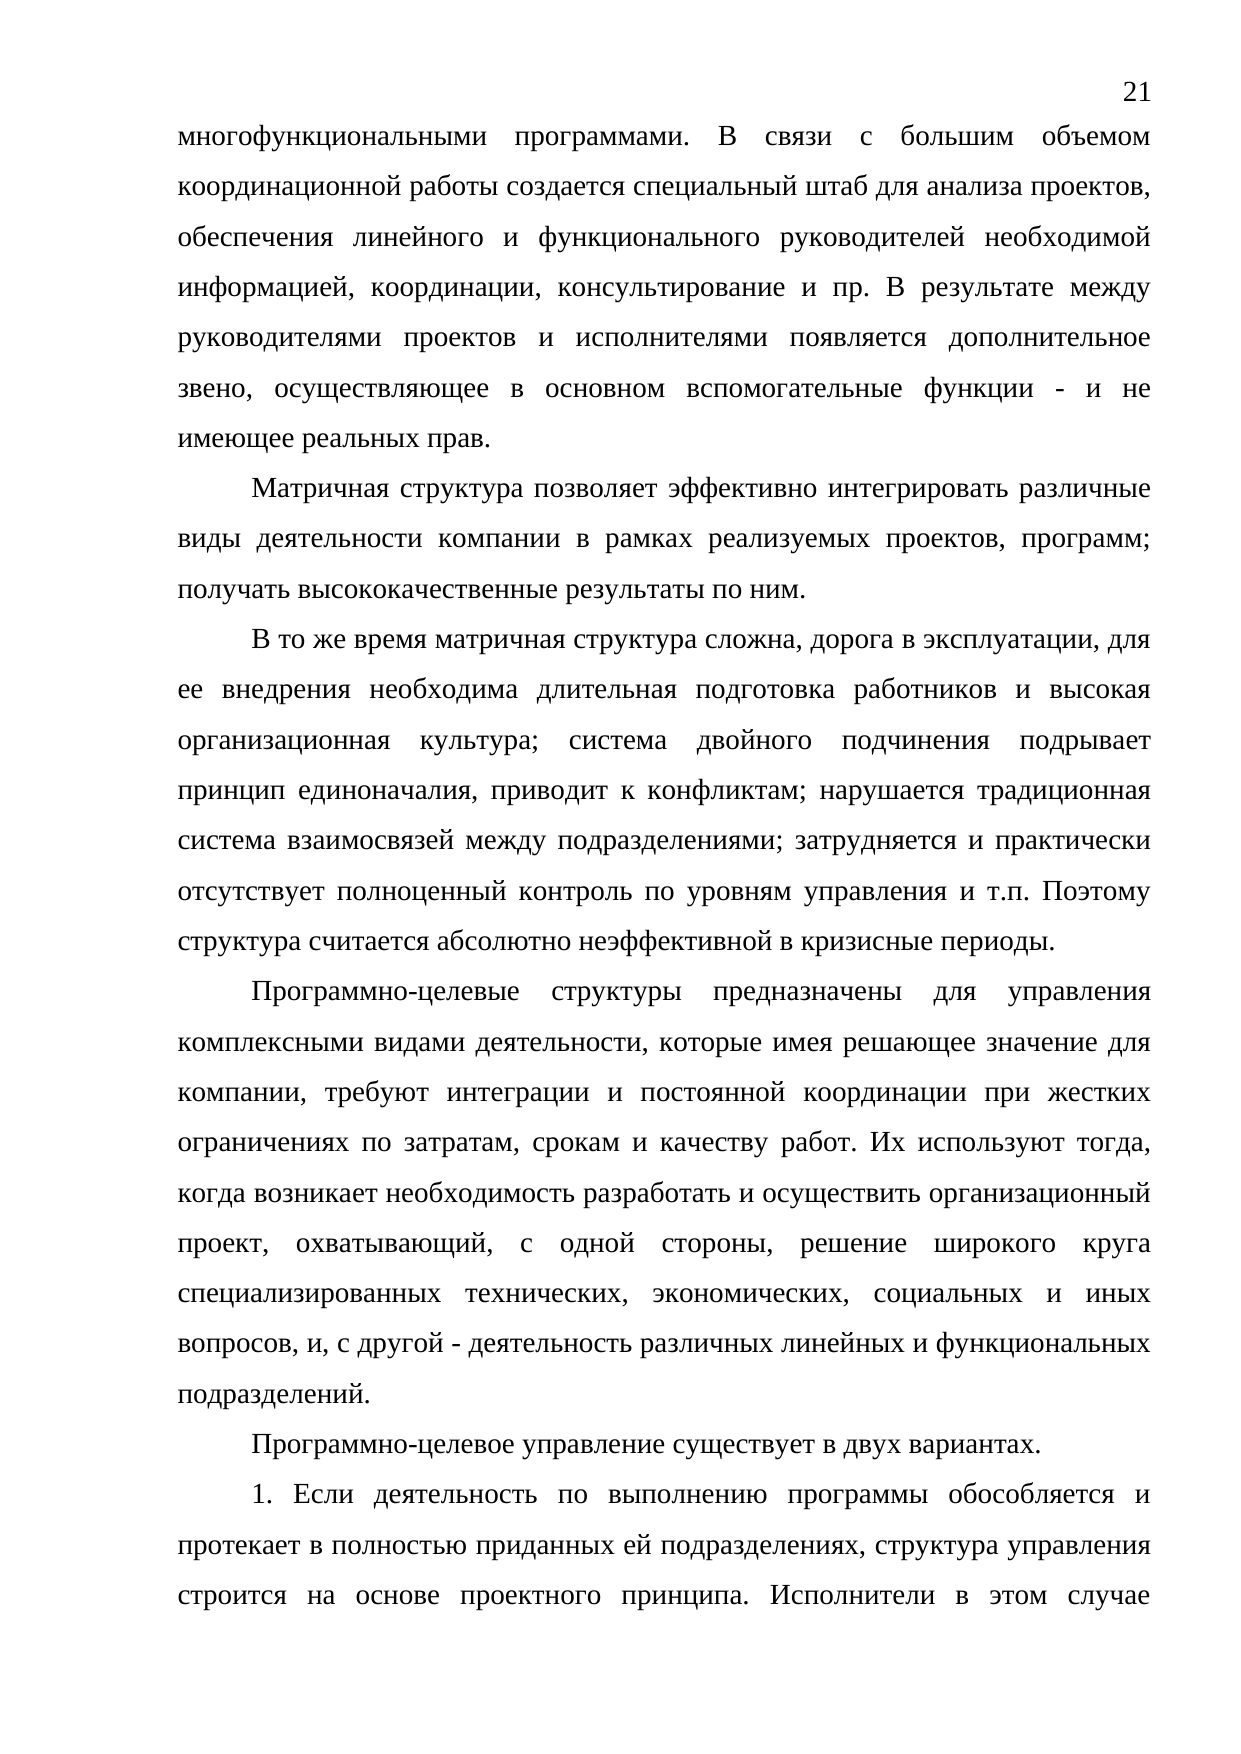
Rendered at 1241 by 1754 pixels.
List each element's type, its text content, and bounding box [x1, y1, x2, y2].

text Матричная структура позволяет эффективно интегрировать различные виды деятельности компании в рамках реализуемых проектов, программ; получать высококачественные результаты по ним. [177, 470, 1152, 604]
text В то же время матричная структура сложна, дорога в эксплуатации, для ее внедрения необходима длительная подготовка работников и высокая организационная культура; система двойного подчинения подрывает принцип единоначалия, приводит к конфликтам; нарушается традиционная система взаимосвязей между подразделениями; затрудняется и практически отсутствует полноценный контроль по уровням управления и т.п. Поэтому структура считается абсолютно неэффективной в кризисные периоды. [177, 621, 1152, 957]
text Программно-целевые структуры предназначены для управления комплексными видами деятельности, которые имея решающее значение для компании, требуют интеграции и постоянной координации при жестких ограничениях по затратам, срокам и качеству работ. Их используют тогда, когда возникает необходимость разработать и осуществить организационный проект, охватывающий, с одной стороны, решение широкого круга специализированных технических, экономических, социальных и иных вопросов, и, с другой - деятельность различных линейных и функциональных подразделений. [177, 973, 1152, 1409]
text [177, 118, 1152, 453]
text Программно-целевое управление существует в двух вариантах. [177, 1426, 1152, 1460]
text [177, 1477, 1152, 1611]
